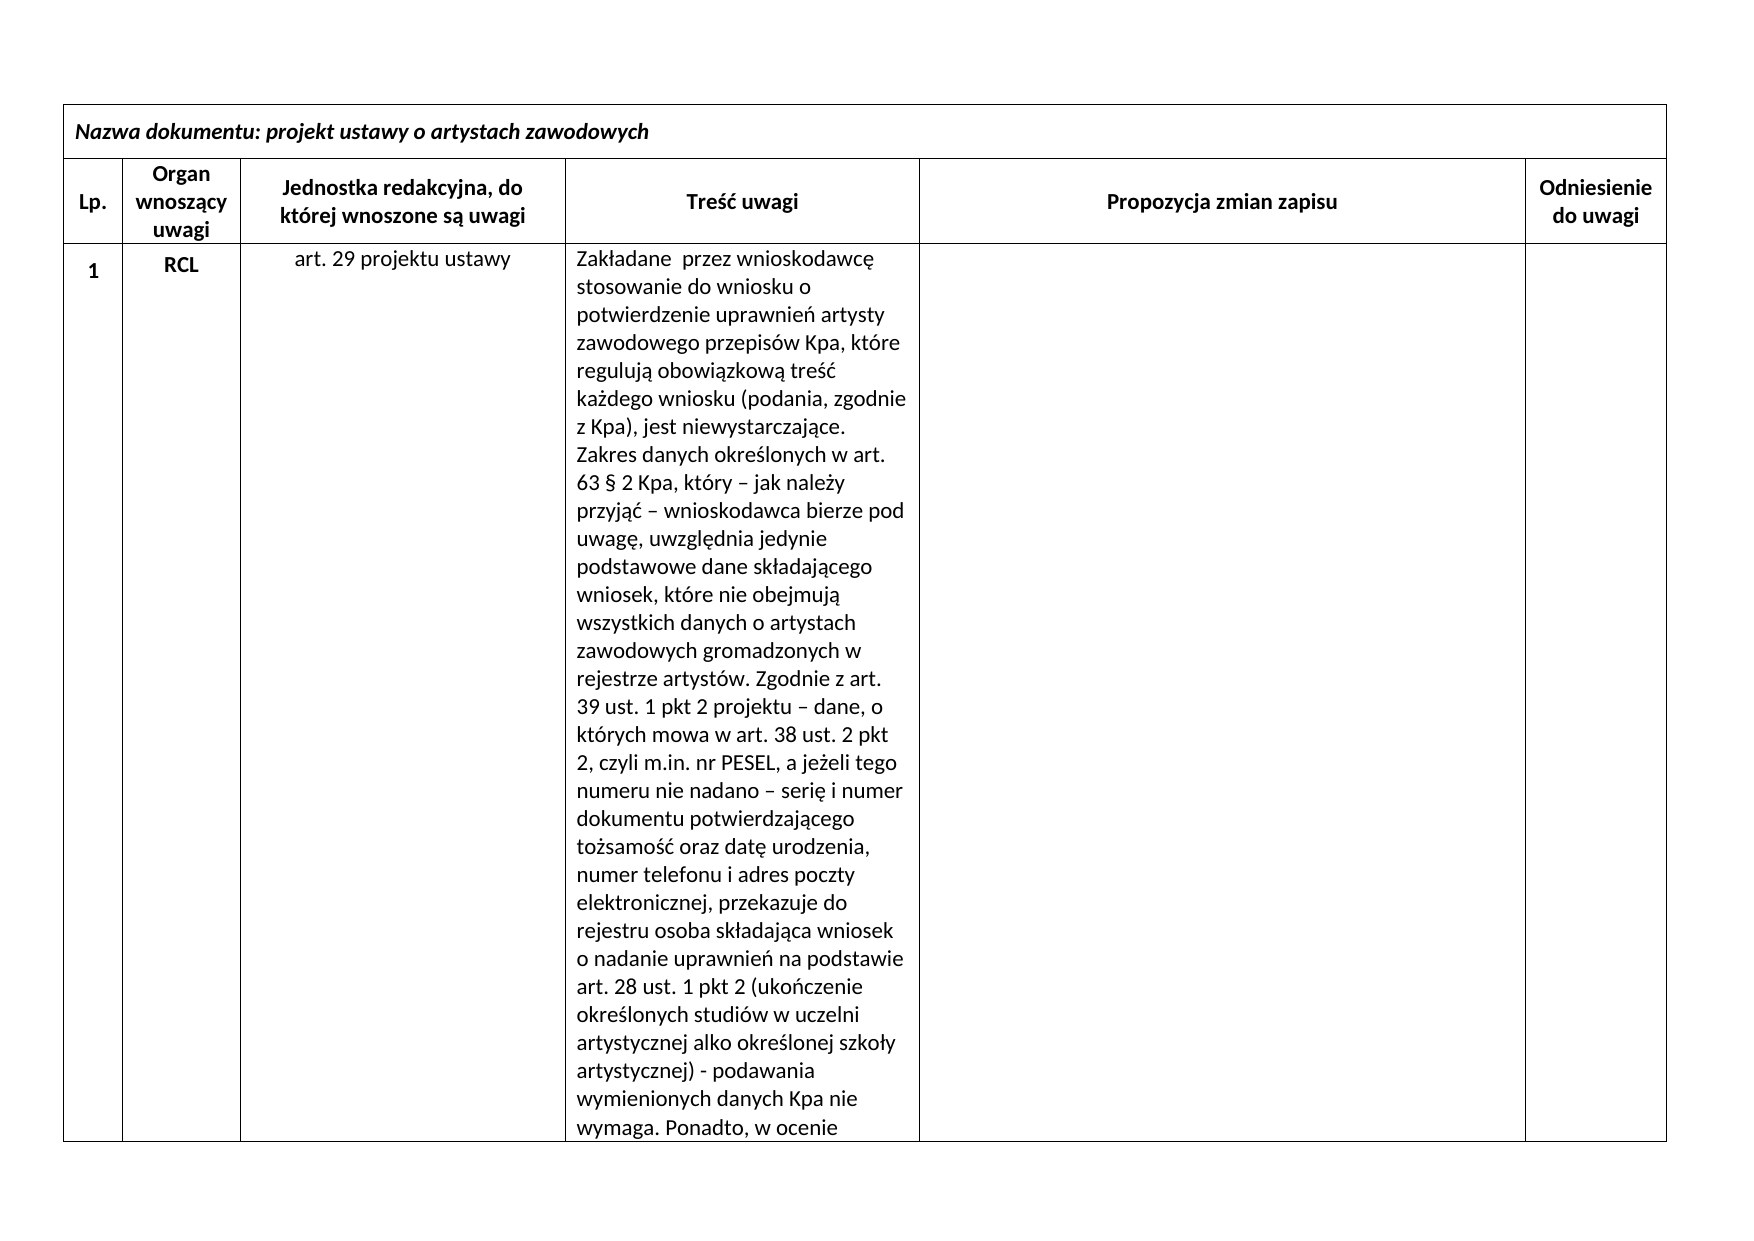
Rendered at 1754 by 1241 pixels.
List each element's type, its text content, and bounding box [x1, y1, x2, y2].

table_cell Odniesienie do uwagi [1526, 159, 1666, 243]
table_cell 1 [64, 244, 122, 1141]
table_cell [566, 244, 919, 1141]
table_cell [1526, 244, 1666, 1141]
table_cell [920, 244, 1525, 1141]
table_cell RCL [123, 244, 240, 1141]
table_cell Treść uwagi [566, 159, 919, 243]
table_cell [241, 244, 565, 1141]
table_header Nazwa dokumentu: projekt ustawy o artystach zawodowych [64, 105, 1666, 158]
table_cell Organ wnoszący uwagi [123, 159, 240, 243]
table_cell Jednostka redakcyjna, do której wnoszone są uwagi [241, 159, 565, 243]
table_cell Lp. [64, 159, 122, 243]
table_cell Propozycja zmian zapisu [920, 159, 1525, 243]
